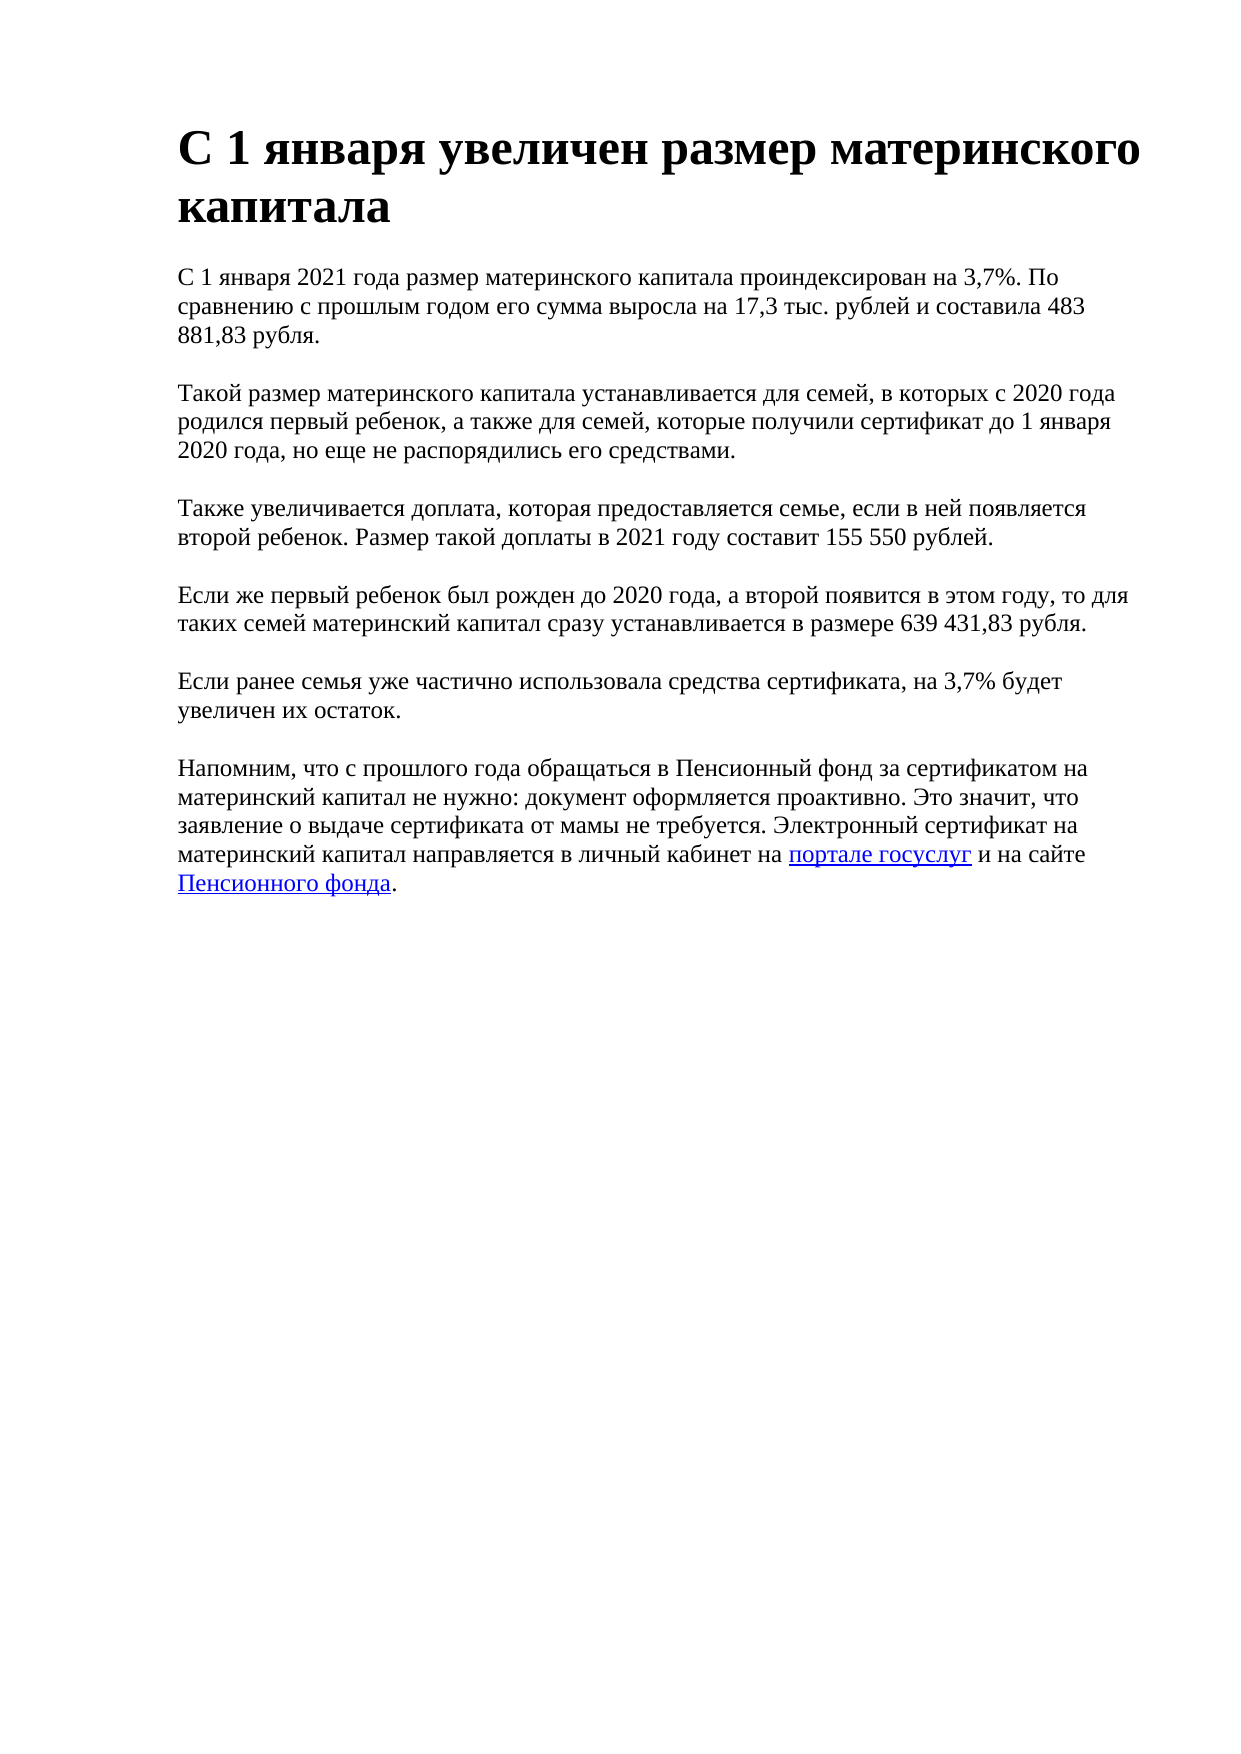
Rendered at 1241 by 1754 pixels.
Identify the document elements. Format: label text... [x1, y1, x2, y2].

text Также увеличивается доплата, которая предоставляется семье, если в ней появляется второй ребенок. Размер такой доплаты в 2021 году составит 155 550 рублей. [177, 493, 1152, 551]
text Такой размер материнского капитала устанавливается для семей, в которых с 2020 года родился первый ребенок, а также для семей, которые получили сертификат до 1 января 2020 года, но еще не распорядились его средствами. [177, 378, 1152, 464]
text Если ранее семья уже частично использовала средства сертификата, на 3,7% будет увеличен их остаток. [177, 666, 1152, 724]
text Если же первый ребенок был рожден до 2020 года, а второй появится в этом году, то для таких семей материнский капитал сразу устанавливается в размере 639 431,83 рубля. [177, 580, 1152, 637]
text Напомним, что с прошлого года обращаться в Пенсионный фонд за сертификатом на материнский капитал не нужно: документ оформляется проактивно. Это значит, что заявление о выдаче сертификата от мамы не требуется. Электронный сертификат на материнский капитал направляется в личный кабинет на портале госуслуг и на сайте Пенсионного фонда. [177, 753, 1152, 897]
text С 1 января увеличен размер материнского капитала [177, 118, 1152, 233]
text С 1 января 2021 года размер материнского капитала проиндексирован на 3,7%. По сравнению с прошлым годом его сумма выросла на 17,3 тыс. рублей и составила 483 881,83 рубля. [177, 262, 1152, 348]
